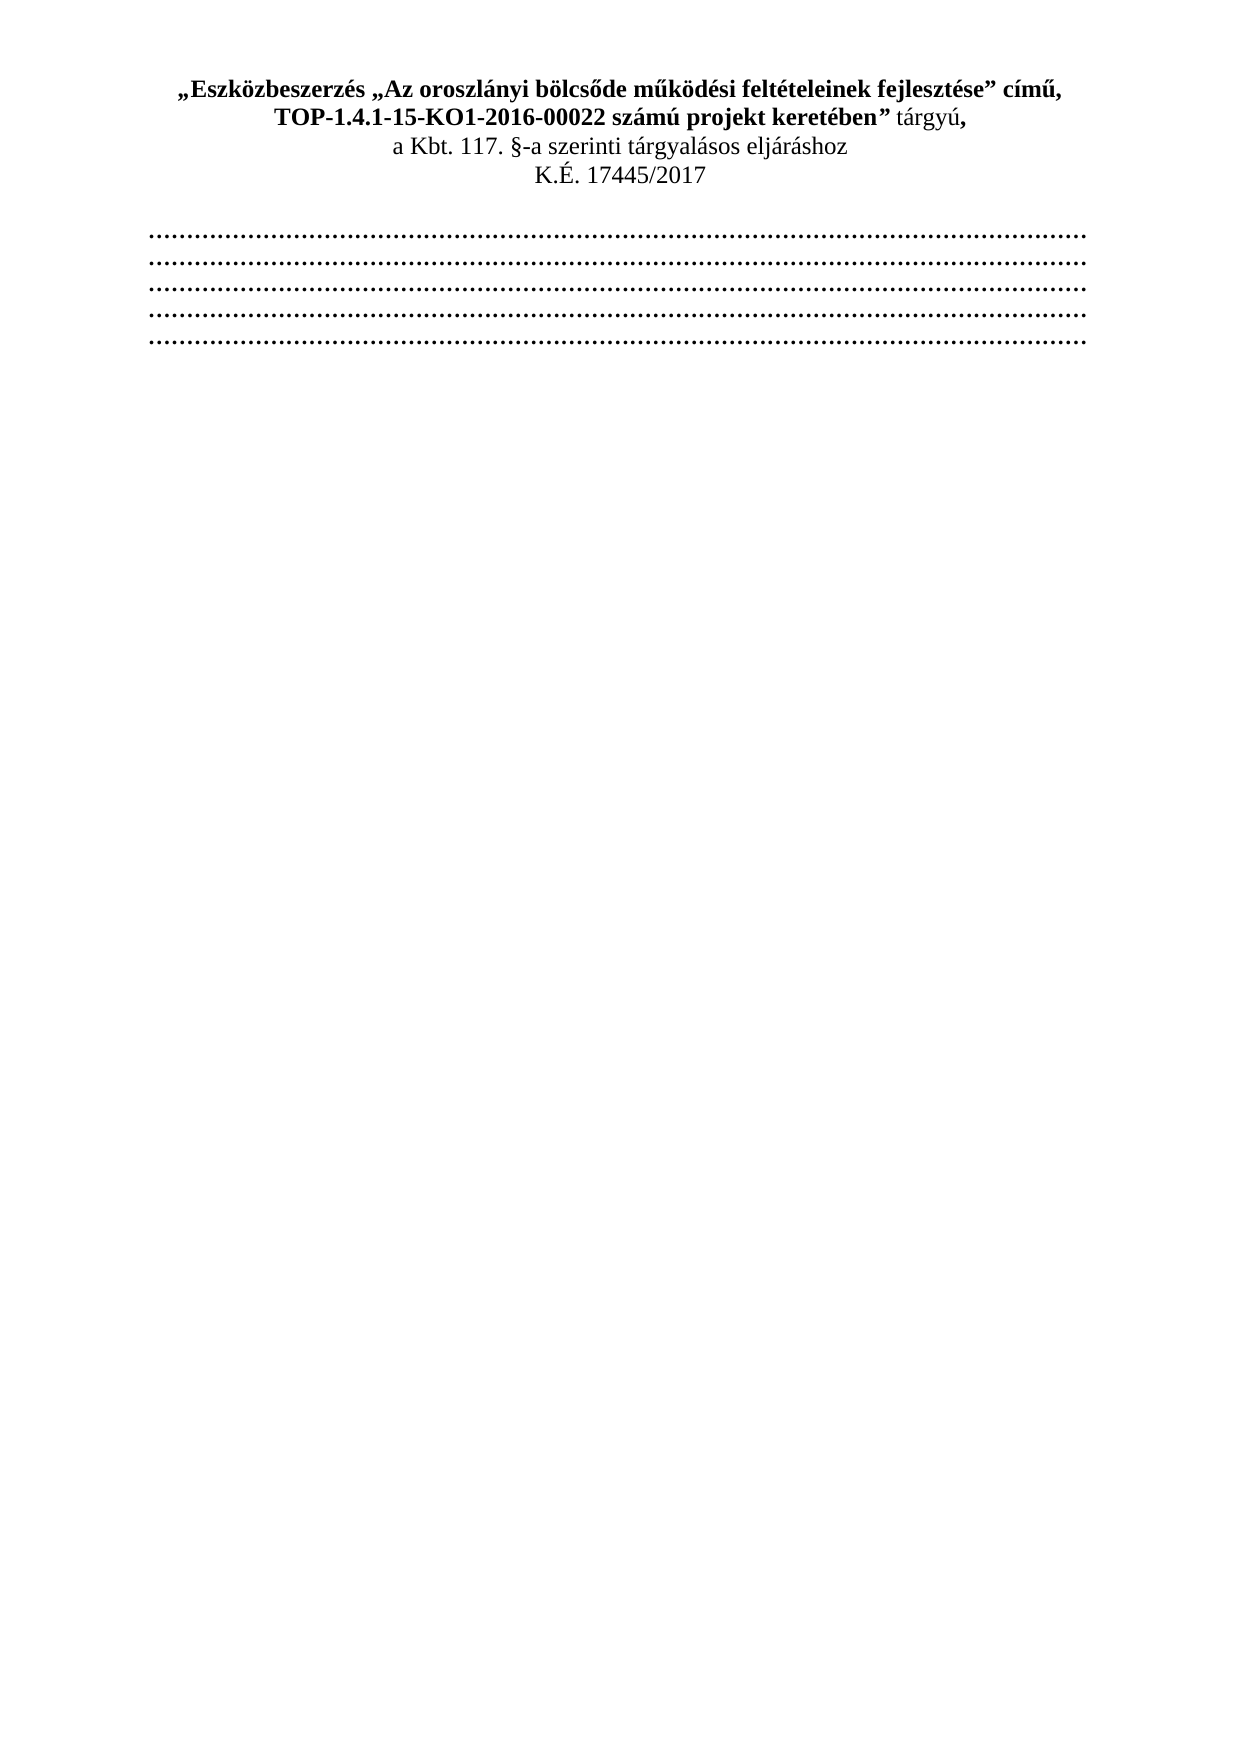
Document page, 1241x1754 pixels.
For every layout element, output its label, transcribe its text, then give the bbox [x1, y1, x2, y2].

text …………………………………………………………………………………………………………… [148, 323, 1093, 349]
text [148, 297, 1093, 323]
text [148, 217, 1093, 244]
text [148, 244, 1093, 270]
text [148, 270, 1093, 297]
